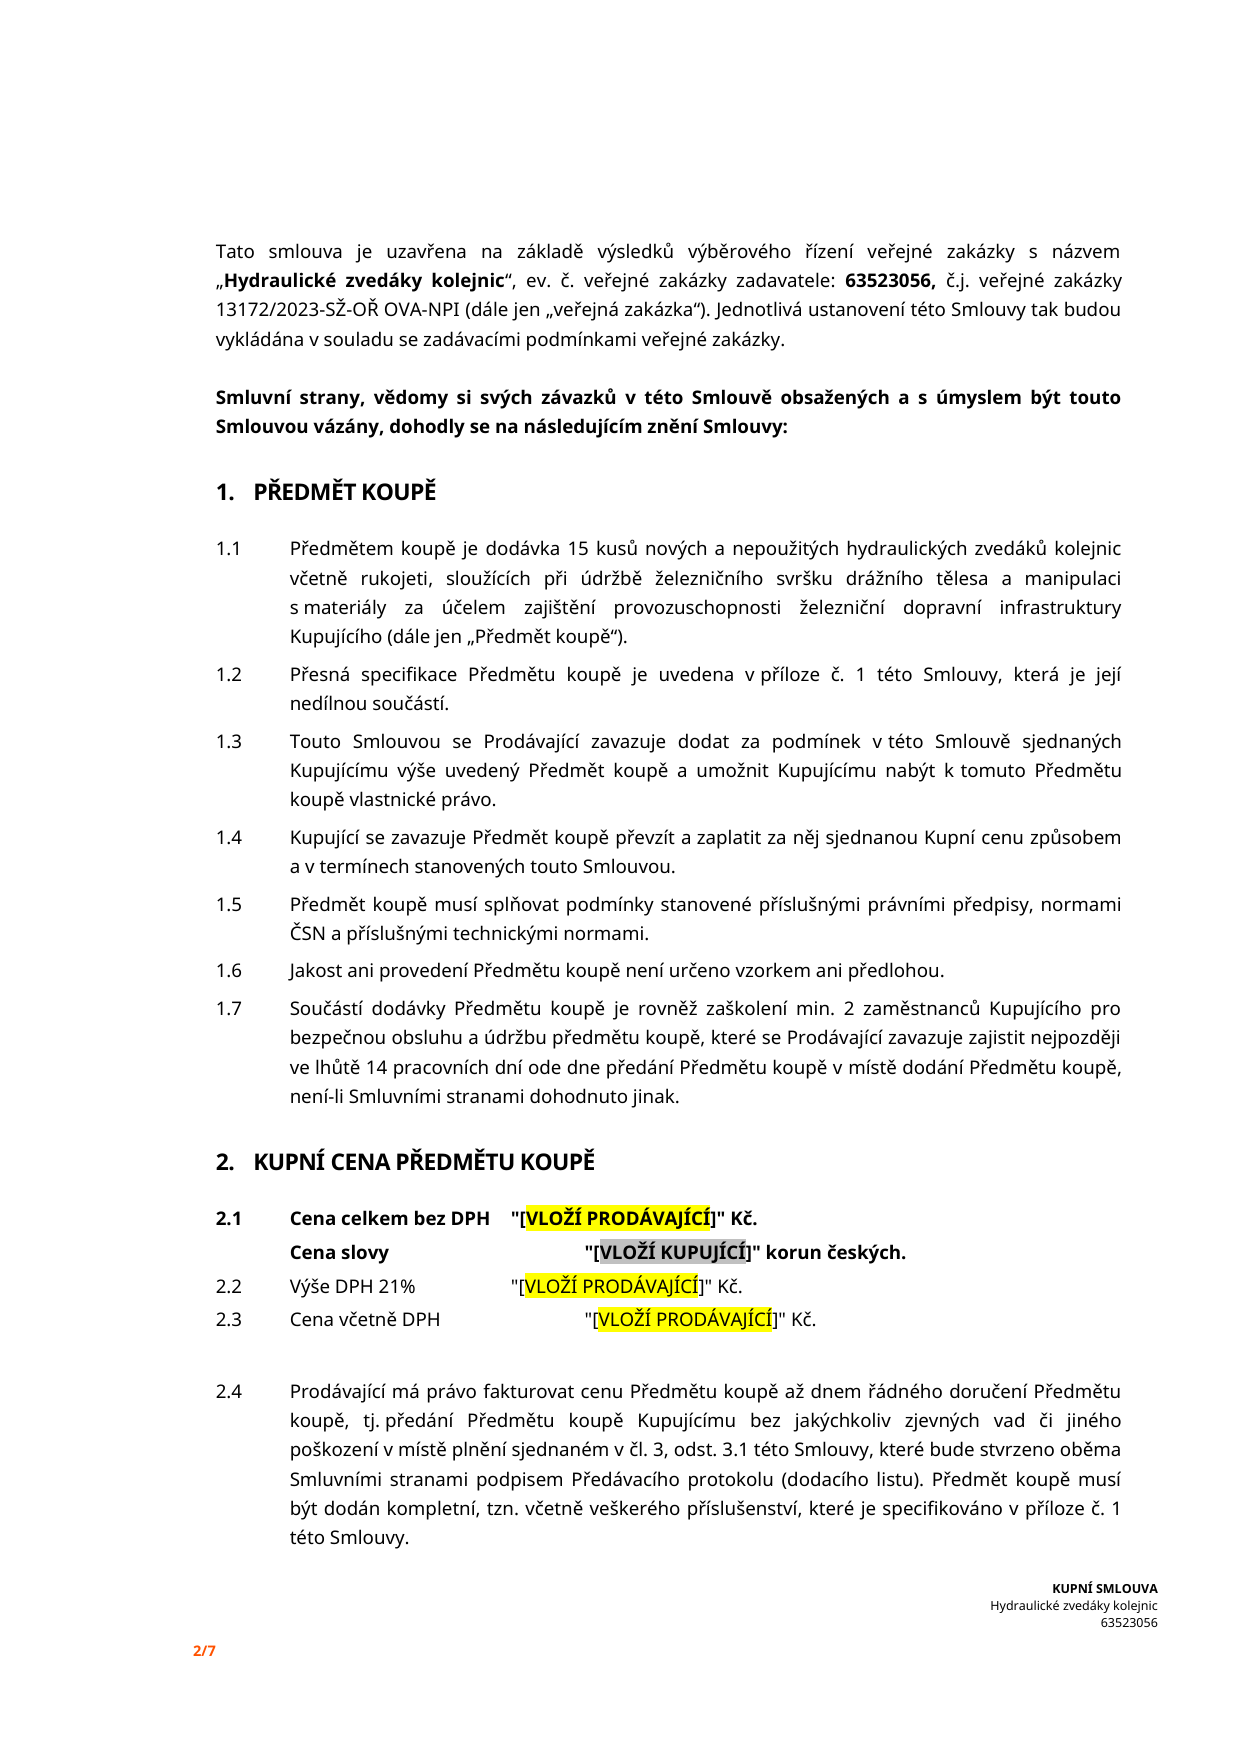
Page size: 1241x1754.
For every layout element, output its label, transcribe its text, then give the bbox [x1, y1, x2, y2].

list Cena celkem bez DPH "[VLOŽÍ PRODÁVAJÍCÍ]" Kč. [216, 1205, 526, 1231]
list Předmět koupě musí splňovat podmínky stanovené příslušnými právními předpisy, normami ČSN a příslušnými technickými normami. [216, 891, 1122, 946]
text Cena slovy "[VLOŽÍ KUPUJÍCÍ]" korun českých. [746, 1239, 1122, 1264]
text Tato smlouva je uzavřena na základě výsledků výběrového řízení veřejné zakázky s názvem „Hydraulické zvedáky kolejnic“, ev. č. veřejné zakázky zadavatele: 63523056, č.j. veřejné zakázky 13172/2023-SŽ-OŘ OVA-NPI (dále jen „veřejná zakázka“). Jednotlivá ustanovení této Smlouvy tak budou vykládána v souladu se zadávacími podmínkami veřejné zakázky. [216, 238, 1122, 351]
subtitle Předmět koupě [216, 476, 1122, 507]
list Přesná specifikace Předmětu koupě je uvedena v příloze č. 1 této Smlouvy, která je její nedílnou součástí. [216, 661, 1122, 716]
list Cena celkem bez DPH "[VLOŽÍ PRODÁVAJÍCÍ]" Kč. [710, 1205, 1122, 1231]
list Touto Smlouvou se Prodávající zavazuje dodat za podmínek v této Smlouvě sjednaných Kupujícímu výše uvedený Předmět koupě a umožnit Kupujícímu nabýt k tomuto Předmětu koupě vlastnické právo. [216, 728, 1122, 812]
list Výše DPH 21% "[VLOŽÍ PRODÁVAJÍCÍ]" Kč. [698, 1273, 1122, 1298]
text Smluvní strany, vědomy si svých závazků v této Smlouvě obsažených a s úmyslem být touto Smlouvou vázány, dohodly se na následujícím znění Smlouvy: [216, 384, 1122, 439]
list Prodávající má právo fakturovat cenu Předmětu koupě až dnem řádného doručení Předmětu koupě, tj. předání Předmětu koupě Kupujícímu bez jakýchkoliv zjevných vad či jiného poškození v místě plnění sjednaném v čl. 3, odst. 3.1 této Smlouvy, které bude stvrzeno oběma Smluvními stranami podpisem Předávacího protokolu (dodacího listu). Předmět koupě musí být dodán kompletní, tzn. včetně veškerého příslušenství, které je specifikováno v příloze č. 1 této Smlouvy. [216, 1378, 1122, 1550]
list Kupující se zavazuje Předmět koupě převzít a zaplatit za něj sjednanou Kupní cenu způsobem a v termínech stanovených touto Smlouvou. [216, 824, 1122, 879]
list Cena včetně DPH "[VLOŽÍ PRODÁVAJÍCÍ]" Kč. [772, 1307, 1122, 1332]
subtitle Kupní cena předmětu koupě [216, 1146, 1122, 1177]
list Součástí dodávky Předmětu koupě je rovněž zaškolení min. 2 zaměstnanců Kupujícího pro bezpečnou obsluhu a údržbu předmětu koupě, které se Prodávající zavazuje zajistit nejpozději ve lhůtě 14 pracovních dní ode dne předání Předmětu koupě v místě dodání Předmětu koupě, není-li Smluvními stranami dohodnuto jinak. [216, 995, 1122, 1109]
text Cena slovy "[VLOŽÍ KUPUJÍCÍ]" korun českých. [289, 1239, 600, 1264]
list Výše DPH 21% "[VLOŽÍ PRODÁVAJÍCÍ]" Kč. [216, 1273, 525, 1298]
list Jakost ani provedení Předmětu koupě není určeno vzorkem ani předlohou. [216, 958, 1122, 983]
list Předmětem koupě je dodávka 15 kusů nových a nepoužitých hydraulických zvedáků kolejnic včetně rukojeti, sloužících při údržbě železničního svršku drážního tělesa a manipulaci s materiály za účelem zajištění provozuschopnosti železniční dopravní infrastruktury Kupujícího (dále jen „Předmět koupě“). [216, 536, 1122, 649]
list Cena včetně DPH "[VLOŽÍ PRODÁVAJÍCÍ]" Kč. [216, 1307, 598, 1332]
